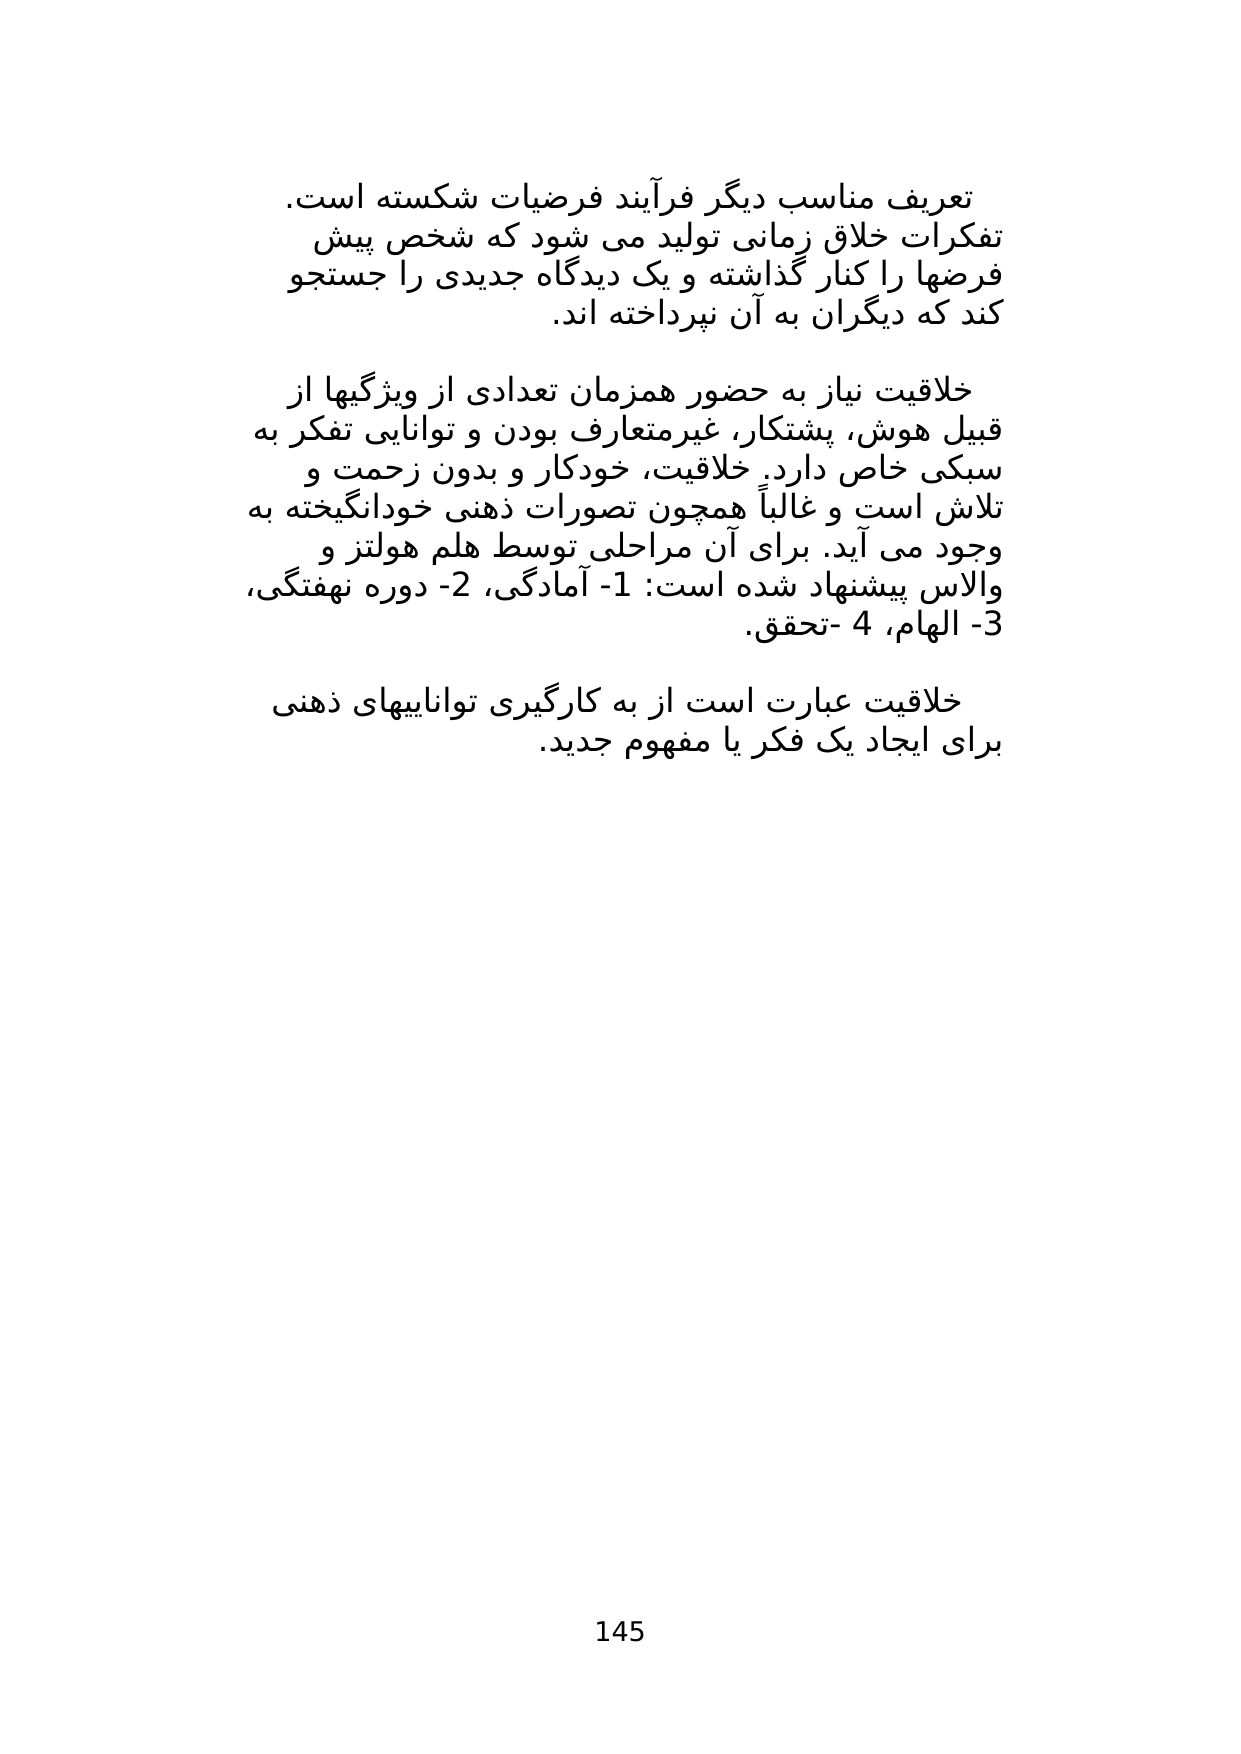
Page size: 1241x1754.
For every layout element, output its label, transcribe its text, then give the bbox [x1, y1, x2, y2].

text خلاقیت عبارت است از به کارگیری تواناییهای ذهنی برای ایجاد یک فکر یا مفهوم جدید. [236, 681, 1004, 759]
text تعریف مناسب دیگر فرآیند فرضیات شکسته است. تفکرات خلاق زمانی تولید می شود که شخص پیش فرضها را کنار گذاشته و یک دیدگاه جدیدی را جستجو کند که دیگران به آن نپرداخته اند. [236, 177, 1004, 333]
text خلاقیت نیاز به حضور همزمان تعدادی از ویژگیها از قبیل هوش، پشتکار، غیرمتعارف بودن و توانایی تفکر به سبکی خاص دارد. خلاقیت، خودکار و بدون زحمت و تلاش است و غالباً همچون تصورات ذهنی خودانگیخته به وجود می آید. برای آن مراحلی توسط هلم هولتز و والاس پیشنهاد شده است: 1- آمادگی، 2- دوره نهفتگی، 3- الهام، 4 -تحقق. [236, 371, 1004, 643]
